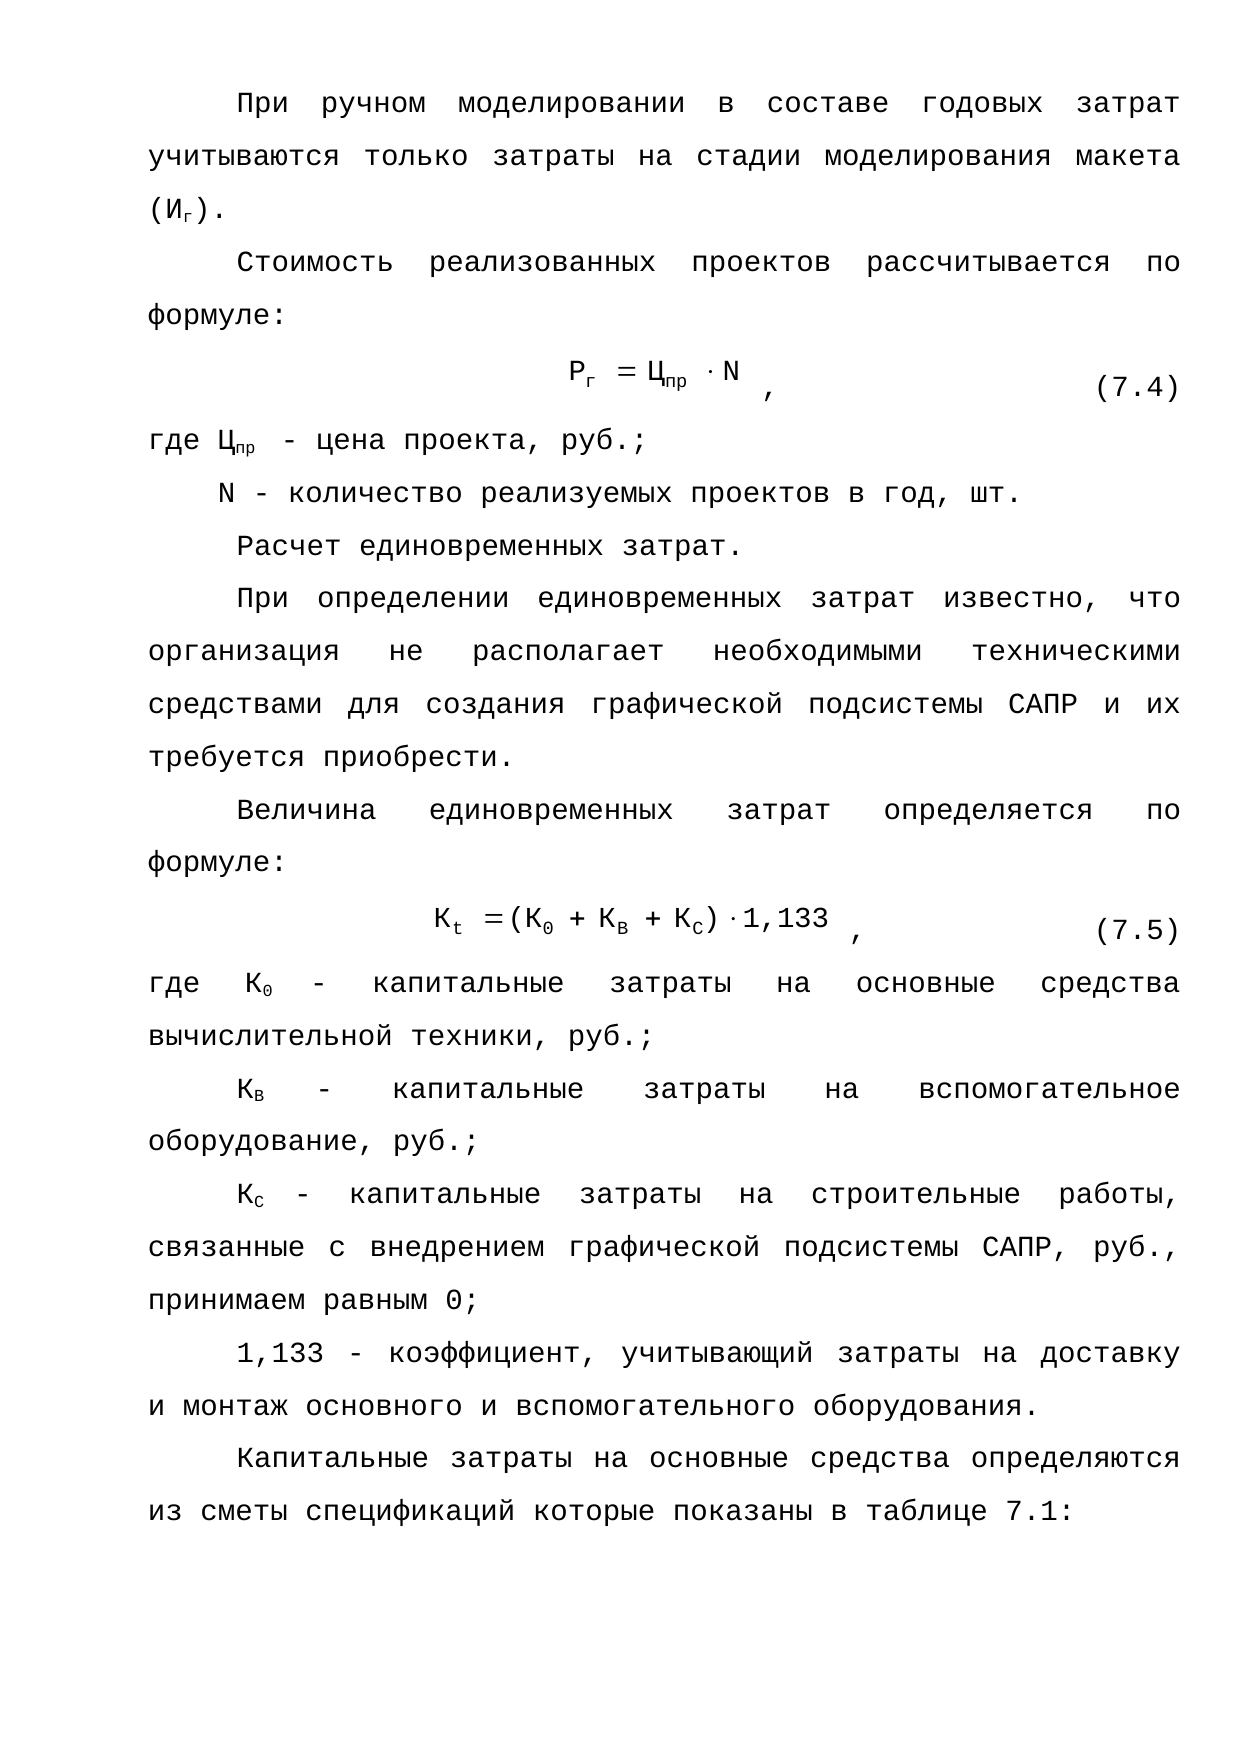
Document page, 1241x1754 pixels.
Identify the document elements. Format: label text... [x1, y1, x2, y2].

text , (7.4) [148, 353, 1181, 405]
list 1,133 - коэффициент, учитывающий затраты на доставку и монтаж основного и вспомогательного оборудования. [148, 1338, 1181, 1424]
text , (7.5) [148, 900, 1181, 948]
text Расчет единовременных затрат. [148, 531, 1181, 564]
text N - количество реализуемых проектов в год, шт. [148, 478, 1181, 511]
text Величина единовременных затрат определяется по формуле: [148, 795, 1181, 881]
text где Цпр - цена проекта, руб.; [148, 425, 1181, 458]
text Стоимость реализованных проектов рассчитывается по формуле: [148, 247, 1181, 333]
text КВ - капитальные затраты на вспомогательное оборудование, руб.; [148, 1074, 1181, 1159]
text КС - капитальные затраты на строительные работы, связанные с внедрением графической подсистемы САПР, руб., принимаем равным 0; [148, 1179, 1181, 1318]
text При определении единовременных затрат известно, что организация не располагает необходимыми техническими средствами для создания графической подсистемы САПР и их требуется приобрести. [148, 583, 1181, 775]
text Капитальные затраты на основные средства определяются из сметы спецификаций которые показаны в таблице 7.1: [148, 1443, 1181, 1529]
text где К0 - капитальные затраты на основные средства вычислительной техники, руб.; [148, 968, 1181, 1054]
text При ручном моделировании в составе годовых затрат учитываются только затраты на стадии моделирования макета (Иг). [148, 89, 1181, 227]
